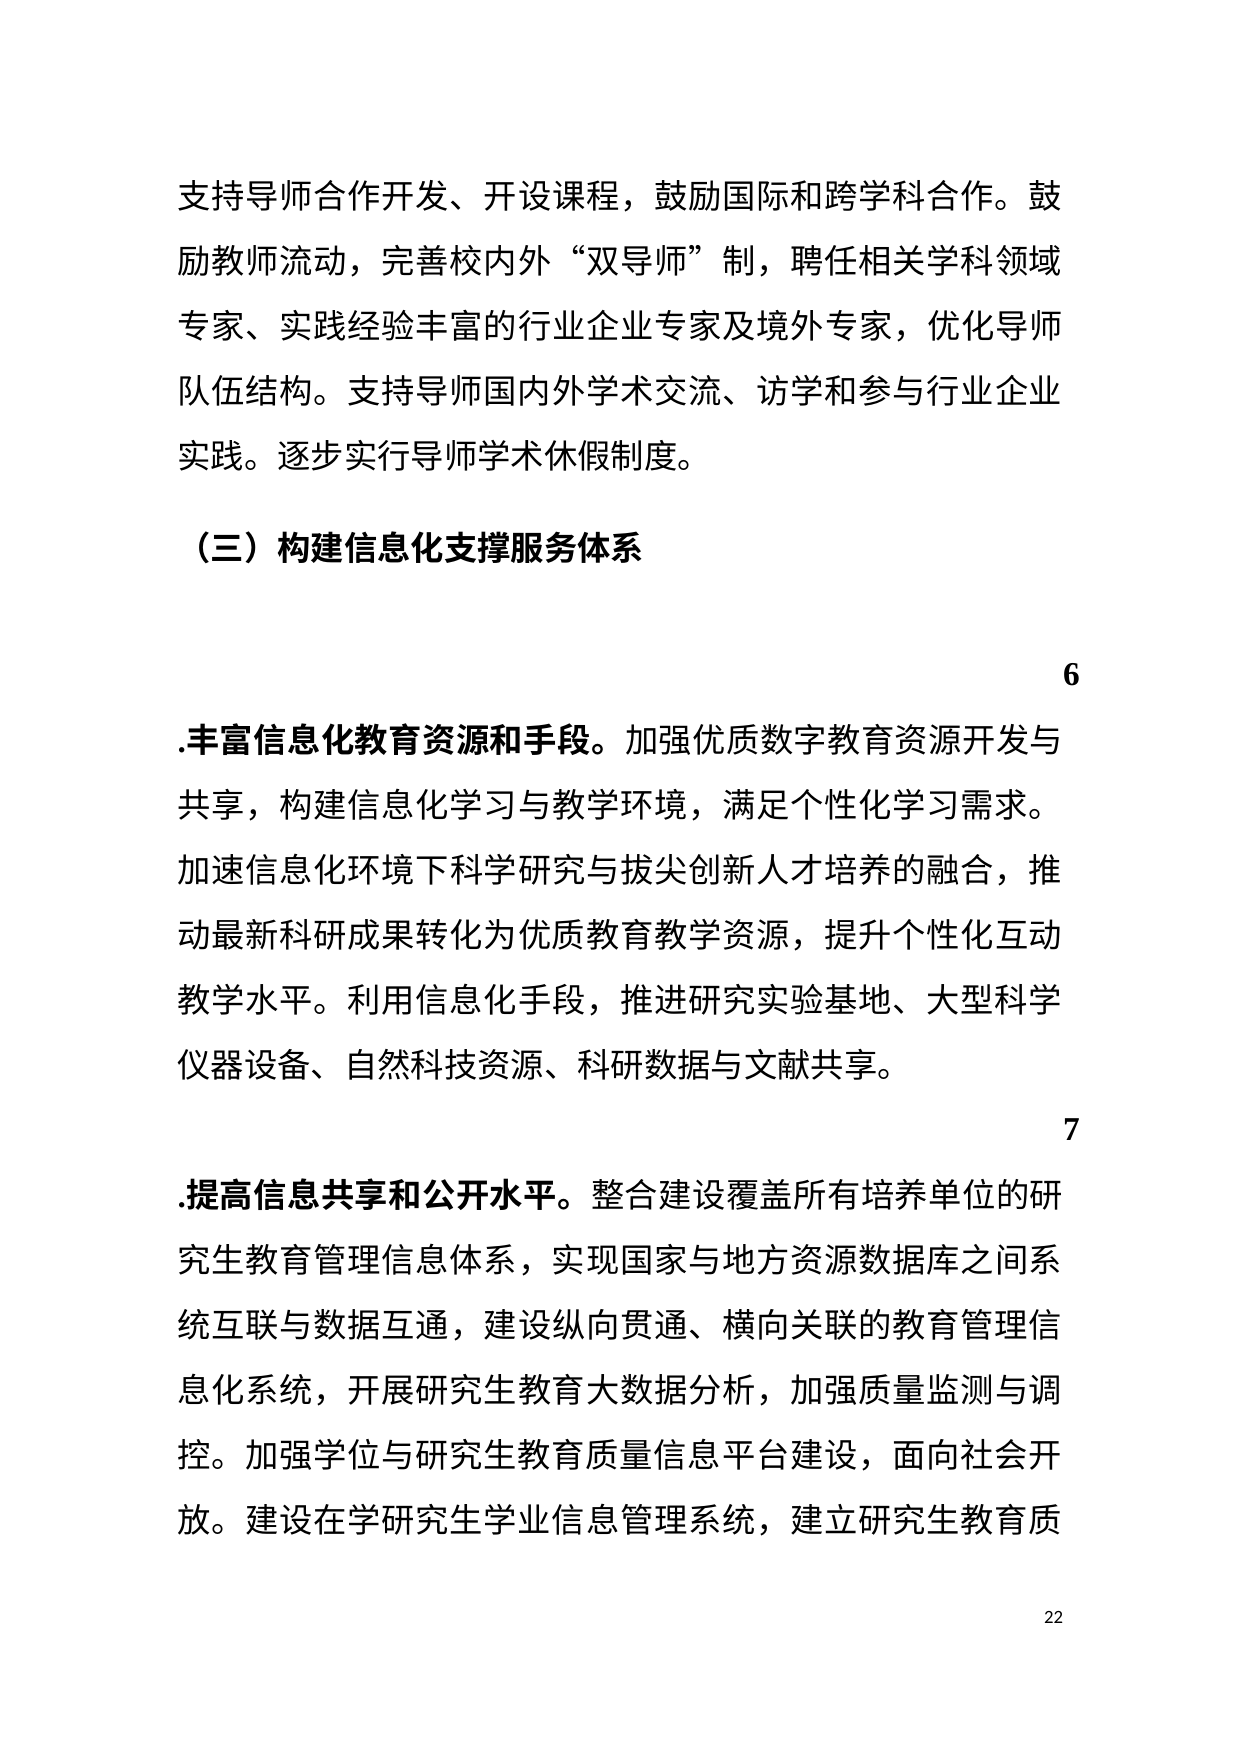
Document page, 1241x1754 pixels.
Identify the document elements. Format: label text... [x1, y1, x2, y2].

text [177, 1096, 1063, 1551]
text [177, 161, 1063, 486]
text 6.丰富信息化教育资源和手段。加强优质数字教育资源开发与共享，构建信息化学习与教学环境，满足个性化学习需求。加速信息化环境下科学研究与拔尖创新人才培养的融合，推动最新科研成果转化为优质教育教学资源，提升个性化互动教学水平。利用信息化手段，推进研究实验基地、大型科学仪器设备、自然科技资源、科研数据与文献共享。 [177, 641, 1063, 1096]
subtitle （三）构建信息化支撑服务体系 [177, 513, 1063, 578]
